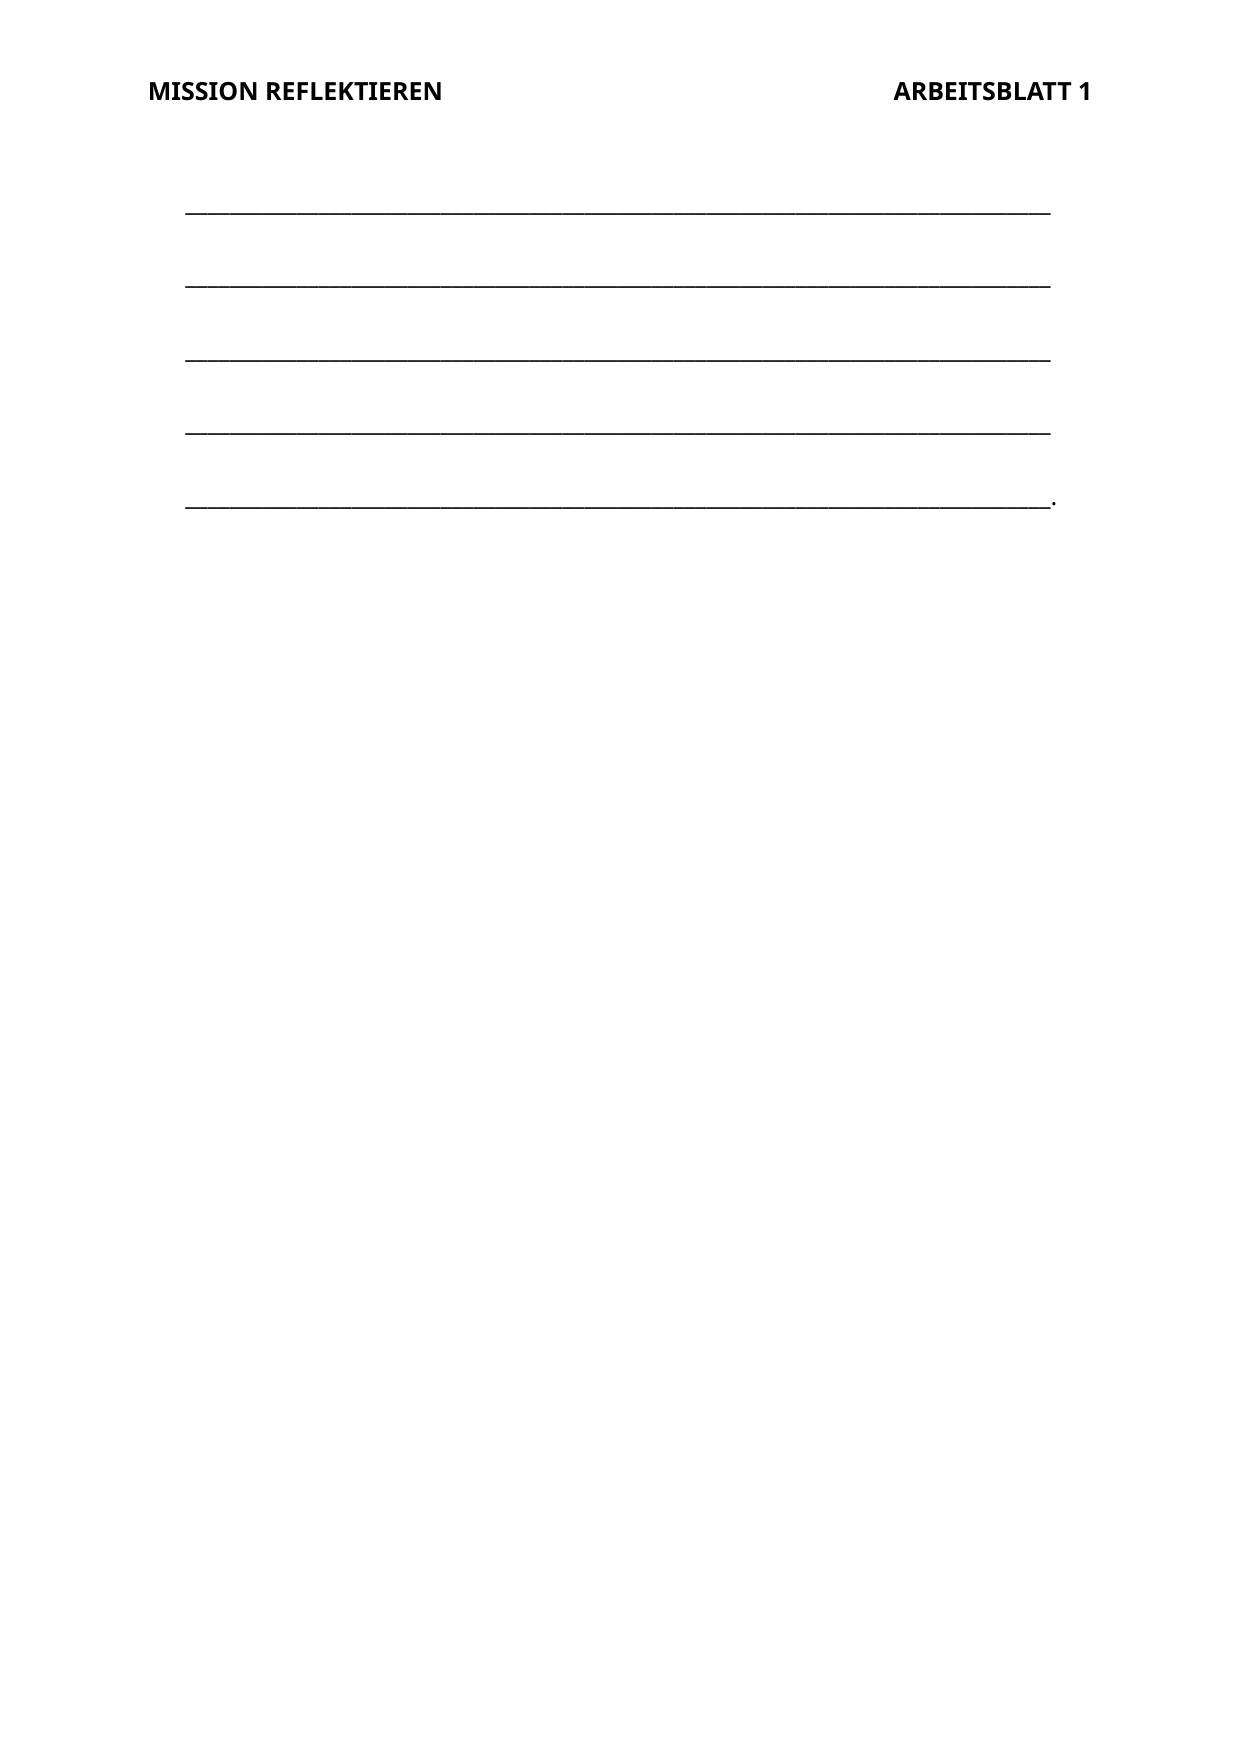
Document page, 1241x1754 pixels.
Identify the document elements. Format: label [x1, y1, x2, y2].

list [148, 148, 1093, 513]
